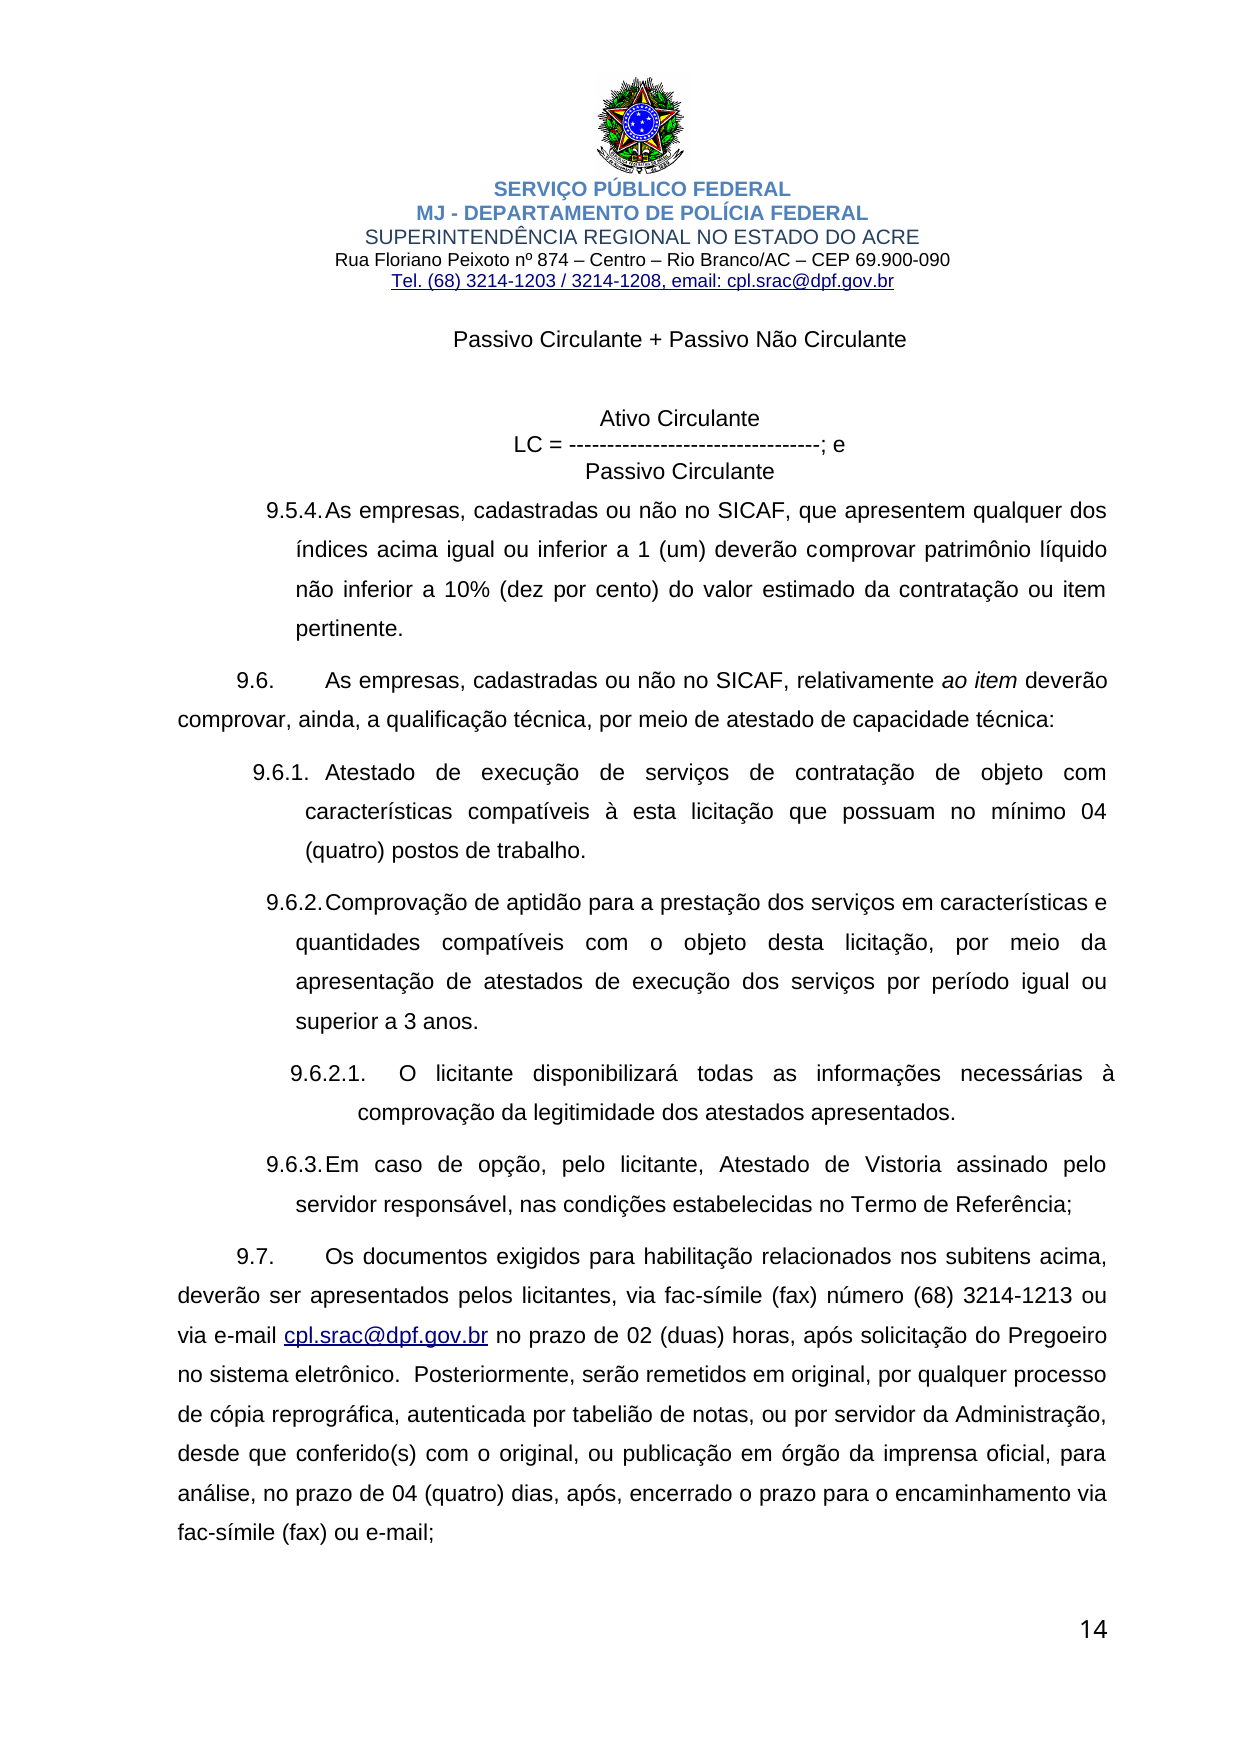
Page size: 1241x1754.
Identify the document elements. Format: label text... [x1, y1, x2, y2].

list As empresas, cadastradas ou não no SICAF, que apresentem qualquer dos índices acima igual ou inferior a 1 (um) deverão comprovar patrimônio líquido não inferior a 10% (dez por cento) do valor estimado da contratação ou item pertinente. [266, 497, 1107, 641]
list O licitante disponibilizará todas as informações necessárias à comprovação da legitimidade dos atestados apresentados. [290, 1060, 1115, 1126]
text Ativo Circulante [252, 405, 1107, 431]
text LC = ---------------------------------; e [252, 431, 1107, 458]
list Comprovação de aptidão para a prestação dos serviços em características e quantidades compatíveis com o objeto desta licitação, por meio da apresentação de atestados de execução dos serviços por período igual ou superior a 3 anos. [266, 889, 1107, 1034]
list Os documentos exigidos para habilitação relacionados nos subitens acima, deverão ser apresentados pelos licitantes, via fac-símile (fax) número (68) 3214-1213 ou via e-mail cpl.srac@dpf.gov.br no prazo de 02 (duas) horas, após solicitação do Pregoeiro no sistema eletrônico. Posteriormente, serão remetidos em original, por qualquer processo de cópia reprográfica, autenticada por tabelião de notas, ou por servidor da Administração, desde que conferido(s) com o original, ou publicação em órgão da imprensa oficial, para análise, no prazo de 04 (quatro) dias, após, encerrado o prazo para o encaminhamento via fac-símile (fax) ou e-mail; [177, 1243, 1107, 1545]
list Atestado de execução de serviços de contratação de objeto com características compatíveis à esta licitação que possuam no mínimo 04 (quatro) postos de trabalho. [252, 758, 1107, 864]
text Passivo Circulante + Passivo Não Circulante [252, 326, 1107, 352]
list As empresas, cadastradas ou não no SICAF, relativamente ao item deverão comprovar, ainda, a qualificação técnica, por meio de atestado de capacidade técnica: [177, 667, 1107, 733]
text Passivo Circulante [252, 458, 1107, 484]
picture [593, 73, 691, 177]
list Em caso de opção, pelo licitante, Atestado de Vistoria assinado pelo servidor responsável, nas condições estabelecidas no Termo de Referência; [266, 1151, 1107, 1217]
